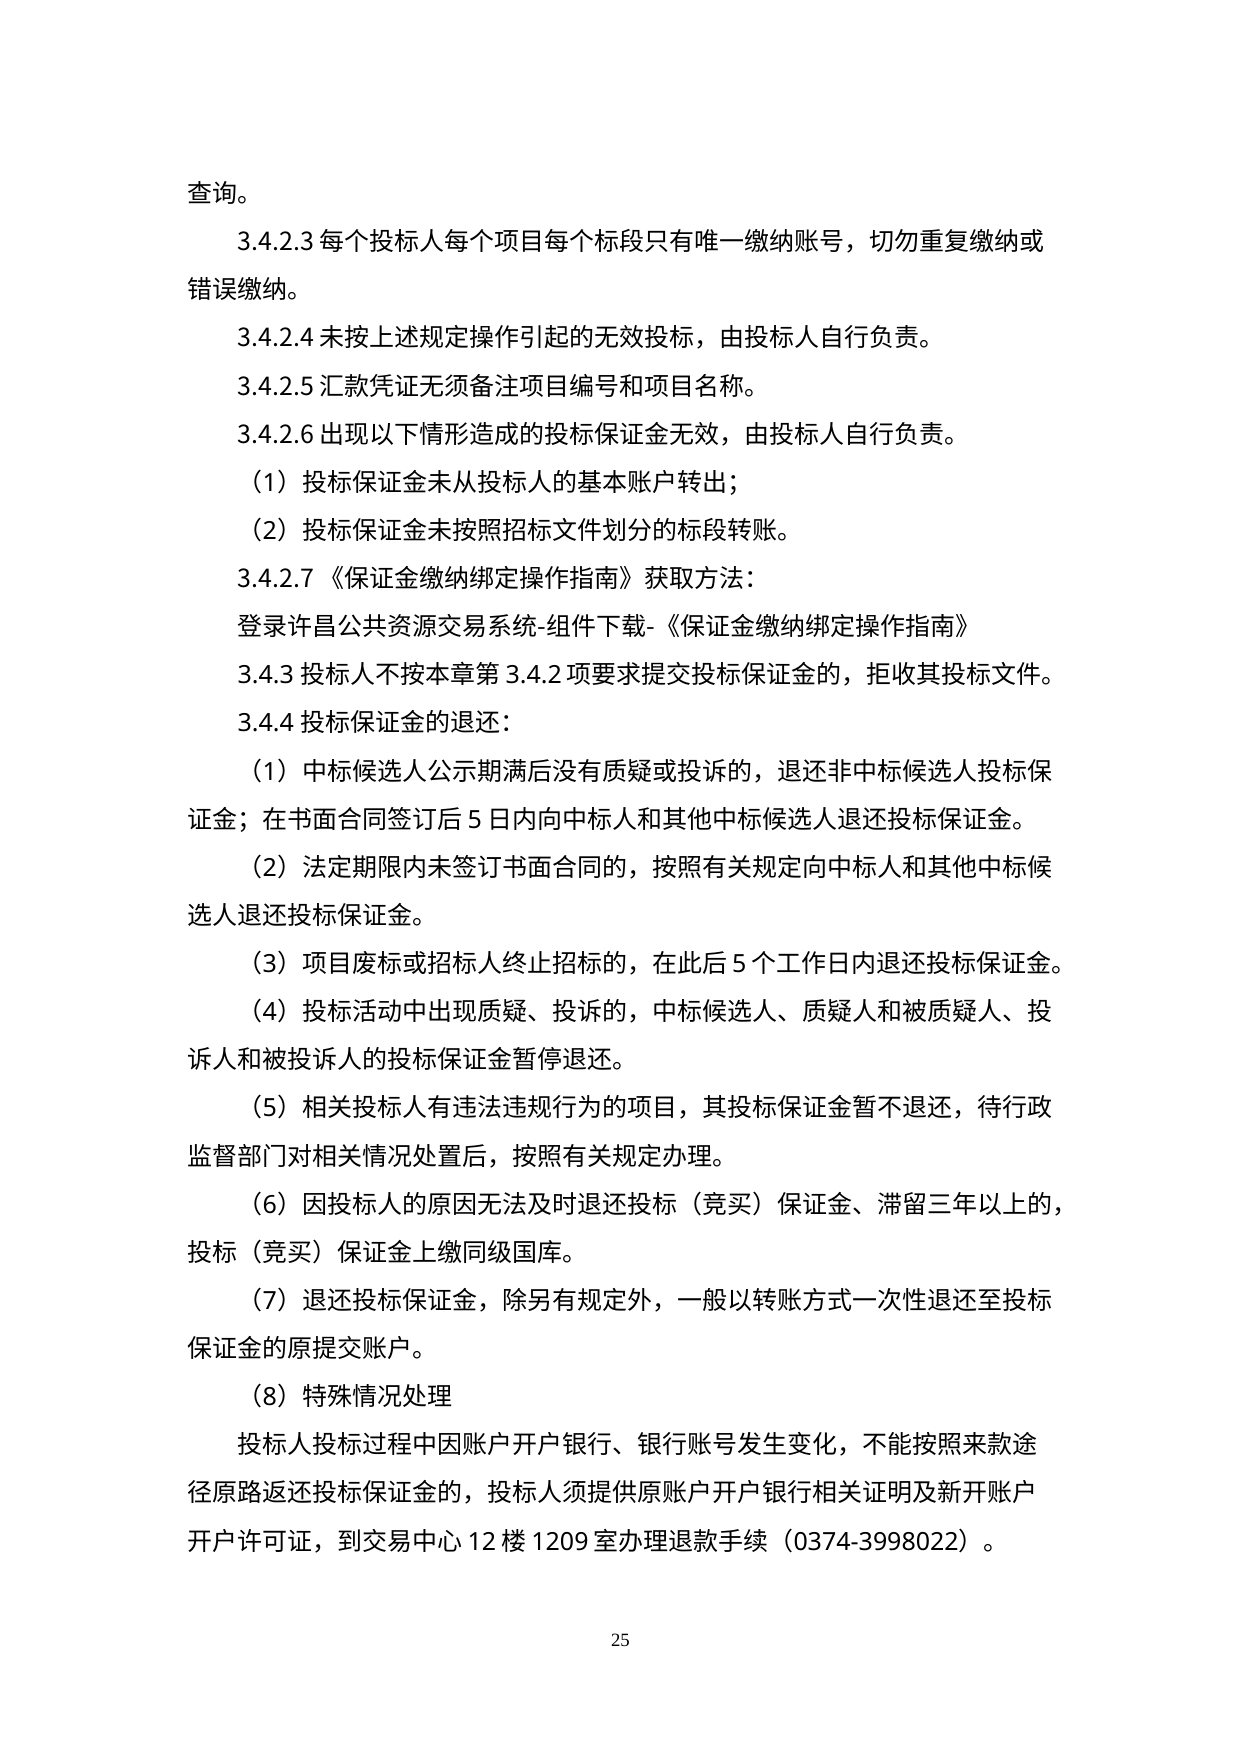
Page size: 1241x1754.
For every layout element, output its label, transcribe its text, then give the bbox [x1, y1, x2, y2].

text 登录许昌公共资源交易系统-组件下载-《保证金缴纳绑定操作指南》 [187, 601, 1053, 649]
text （2）投标保证金未按照招标文件划分的标段转账。 [187, 504, 1053, 553]
text （3）项目废标或招标人终止招标的，在此后5个工作日内退还投标保证金。 [187, 938, 1053, 986]
text 投标人投标过程中因账户开户银行、银行账号发生变化，不能按照来款途径原路返还投标保证金的，投标人须提供原账户开户银行相关证明及新开账户开户许可证，到交易中心12楼1209室办理退款手续（0374-3998022）。 [187, 1419, 1053, 1563]
text （1）中标候选人公示期满后没有质疑或投诉的，退还非中标候选人投标保证金；在书面合同签订后5日内向中标人和其他中标候选人退还投标保证金。 [187, 745, 1053, 841]
text 3.4.4 投标保证金的退还： [187, 697, 1053, 745]
text 3.4.2.5 汇款凭证无须备注项目编号和项目名称。 [187, 360, 1053, 408]
text （4）投标活动中出现质疑、投诉的，中标候选人、质疑人和被质疑人、投诉人和被投诉人的投标保证金暂停退还。 [187, 986, 1053, 1082]
text （5）相关投标人有违法违规行为的项目，其投标保证金暂不退还，待行政监督部门对相关情况处置后，按照有关规定办理。 [187, 1082, 1053, 1178]
text （8）特殊情况处理 [187, 1371, 1053, 1419]
text 3.4.2.3 每个投标人每个项目每个标段只有唯一缴纳账号，切勿重复缴纳或错误缴纳。 [187, 216, 1053, 312]
text （7）退还投标保证金，除另有规定外，一般以转账方式一次性退还至投标保证金的原提交账户。 [187, 1274, 1053, 1371]
text （1）投标保证金未从投标人的基本账户转出； [187, 456, 1053, 504]
text （2）法定期限内未签订书面合同的，按照有关规定向中标人和其他中标候选人退还投标保证金。 [187, 841, 1053, 938]
text 3.4.2.7 《保证金缴纳绑定操作指南》获取方法： [187, 553, 1053, 601]
text 3.4.3 投标人不按本章第3.4.2项要求提交投标保证金的，拒收其投标文件。 [187, 649, 1053, 697]
text （6）因投标人的原因无法及时退还投标（竞买）保证金、滞留三年以上的，投标（竞买）保证金上缴同级国库。 [187, 1178, 1053, 1274]
text 3.4.2.4 未按上述规定操作引起的无效投标，由投标人自行负责。 [187, 312, 1053, 360]
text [187, 168, 1053, 216]
text 3.4.2.6 出现以下情形造成的投标保证金无效，由投标人自行负责。 [187, 408, 1053, 456]
